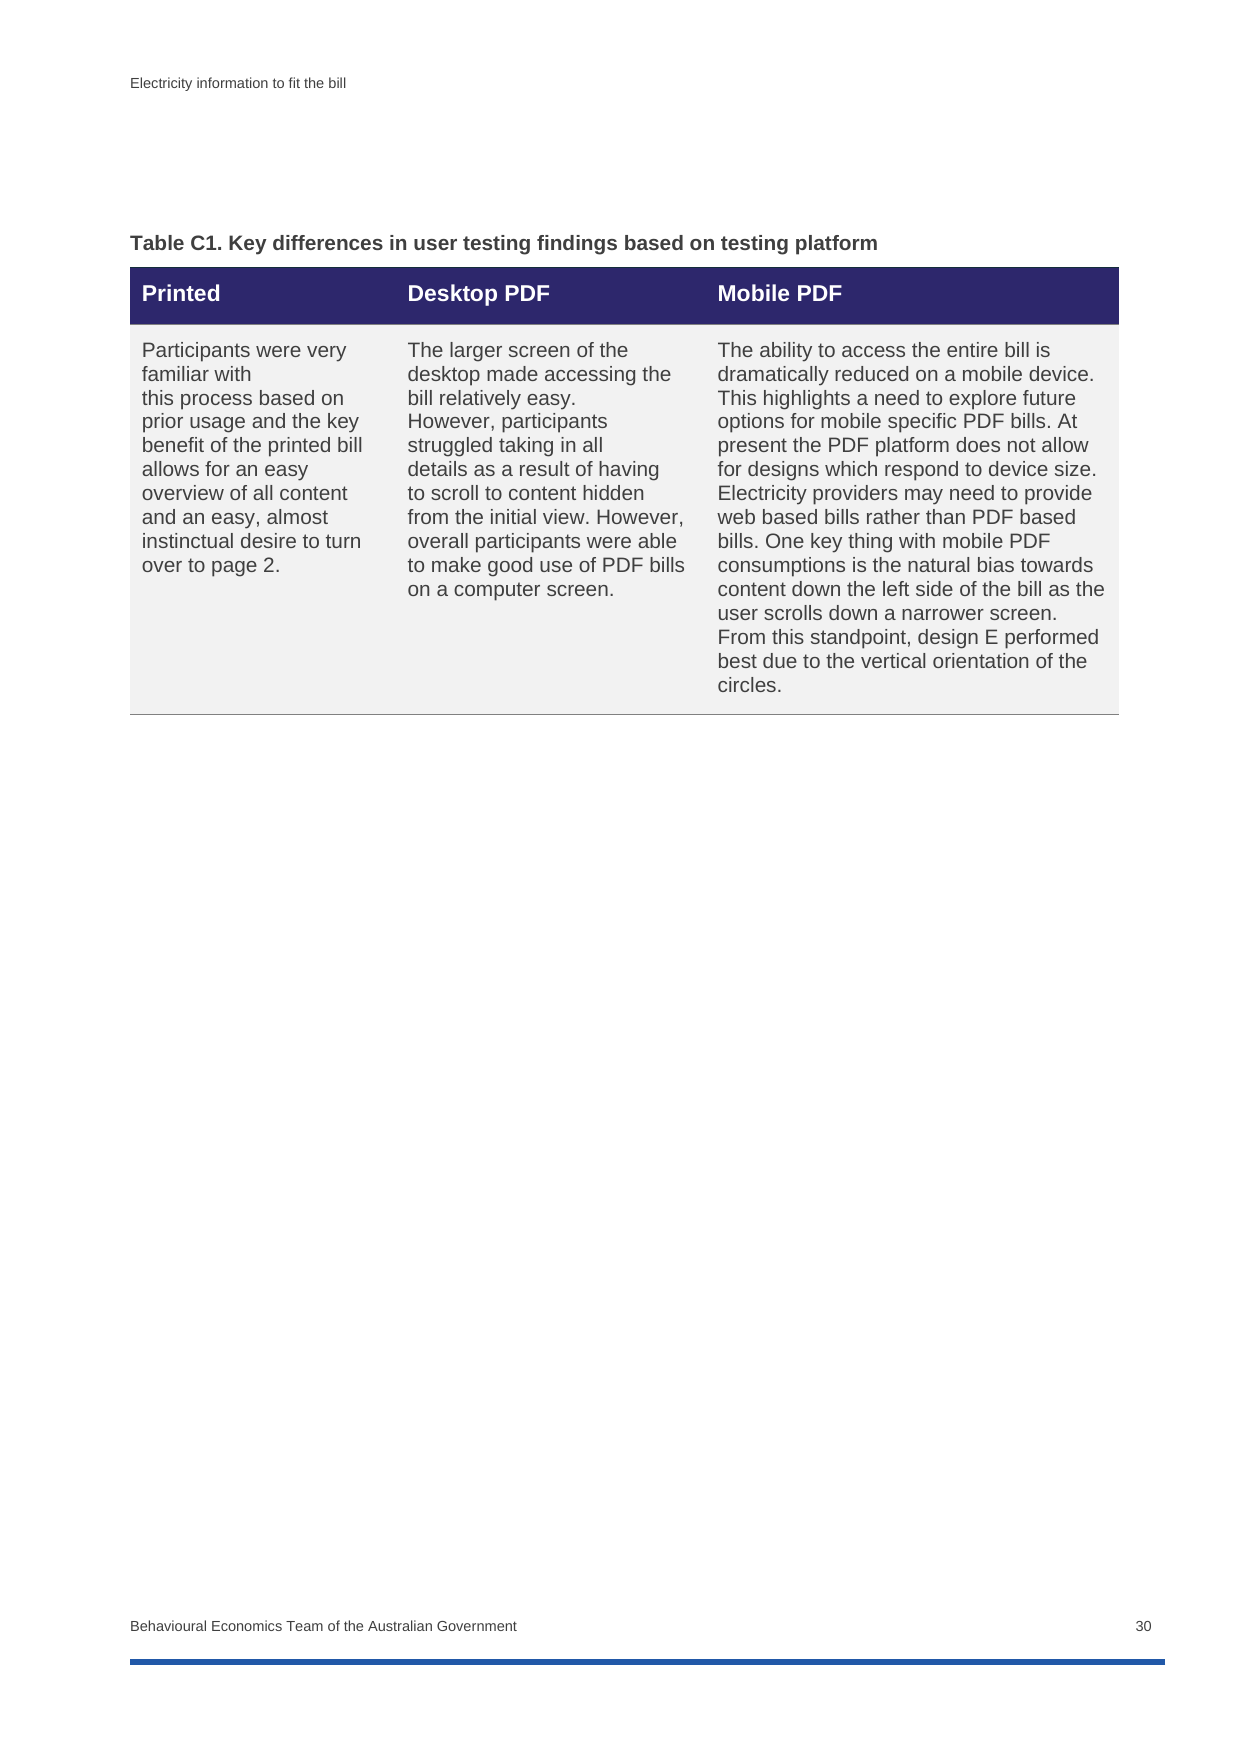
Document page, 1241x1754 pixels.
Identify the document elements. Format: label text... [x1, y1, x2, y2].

table_header Printed [130, 268, 396, 324]
table_cell Participants were very familiar with this process based on prior usage and the key benefit of the printed bill allows for an easy overview of all content and an easy, almost instinctual desire to turn over to page 2. [130, 325, 396, 714]
table_header Mobile PDF [706, 268, 1119, 324]
text Table C1. Key differences in user testing findings based on testing platform [130, 225, 992, 254]
table_cell The ability to access the entire bill is dramatically reduced on a mobile device. This highlights a need to explore future options for mobile specific PDF bills. At present the PDF platform does not allow for designs which respond to device size. Electricity providers may need to provide web based bills rather than PDF based bills. One key thing with mobile PDF consumptions is the natural bias towards content down the left side of the bill as the user scrolls down a narrower screen. From this standpoint, design E performed best due to the vertical orientation of the circles. [706, 325, 1119, 714]
table_header Desktop PDF [396, 268, 706, 324]
table_cell The larger screen of the desktop made accessing the bill relatively easy. However, participants struggled taking in all details as a result of having to scroll to content hidden from the initial view. However, overall participants were able to make good use of PDF bills on a computer screen. [396, 325, 706, 714]
